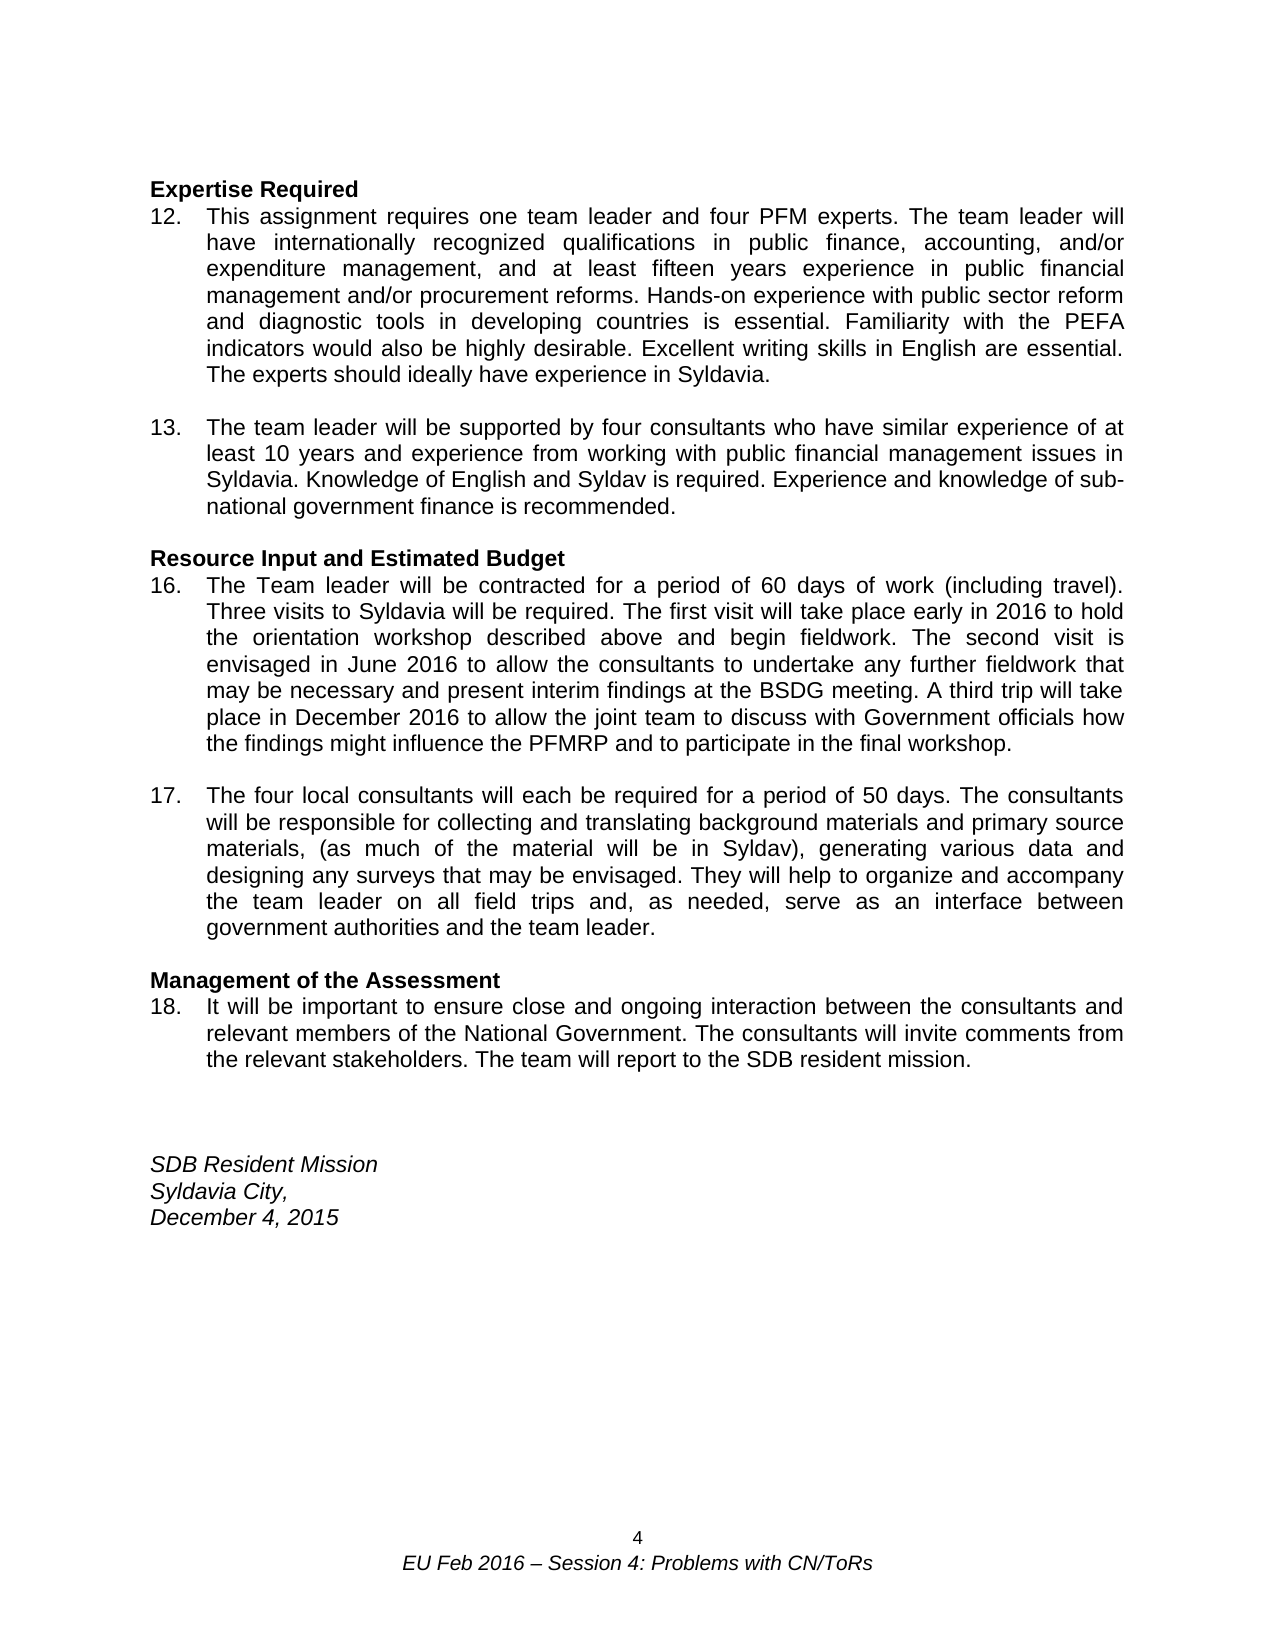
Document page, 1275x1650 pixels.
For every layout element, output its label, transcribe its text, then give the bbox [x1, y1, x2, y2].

text Management of the Assessment [150, 967, 1125, 993]
text 18. It will be important to ensure close and ongoing interaction between the consultants and relevant members of the National Government. The consultants will invite comments from the relevant stakeholders. The team will report to the SDB resident mission. [150, 993, 1125, 1072]
text 17. The four local consultants will each be required for a period of 50 days. The consultants will be responsible for collecting and translating background materials and primary source materials, (as much of the material will be in Syldav), generating various data and designing any surveys that may be envisaged. They will help to organize and accompany the team leader on all field trips and, as needed, serve as an interface between government authorities and the team leader. [150, 782, 1125, 941]
text December 4, 2015 [150, 1204, 1125, 1231]
text 12. This assignment requires one team leader and four PFM experts. The team leader will have internationally recognized qualifications in public finance, accounting, and/or expenditure management, and at least fifteen years experience in public financial management and/or procurement reforms. Hands-on experience with public sector reform and diagnostic tools in developing countries is essential. Familiarity with the PEFA indicators would also be highly desirable. Excellent writing skills in English are essential. The experts should ideally have experience in Syldavia. [150, 203, 1125, 387]
text Syldavia City, [150, 1178, 1125, 1204]
text Resource Input and Estimated Budget [150, 545, 1125, 572]
text SDB Resident Mission [150, 1151, 1125, 1178]
text Expertise Required [150, 176, 1125, 203]
text 16. The Team leader will be contracted for a period of 60 days of work (including travel). Three visits to Syldavia will be required. The first visit will take place early in 2016 to hold the orientation workshop described above and begin fieldwork. The second visit is envisaged in June 2016 to allow the consultants to undertake any further fieldwork that may be necessary and present interim findings at the BSDG meeting. A third trip will take place in December 2016 to allow the joint team to discuss with Government officials how the findings might influence the PFMRP and to participate in the final workshop. [150, 572, 1125, 756]
text 13. The team leader will be supported by four consultants who have similar experience of at least 10 years and experience from working with public financial management issues in Syldavia. Knowledge of English and Syldav is required. Experience and knowledge of sub-national government finance is recommended. [150, 413, 1125, 519]
